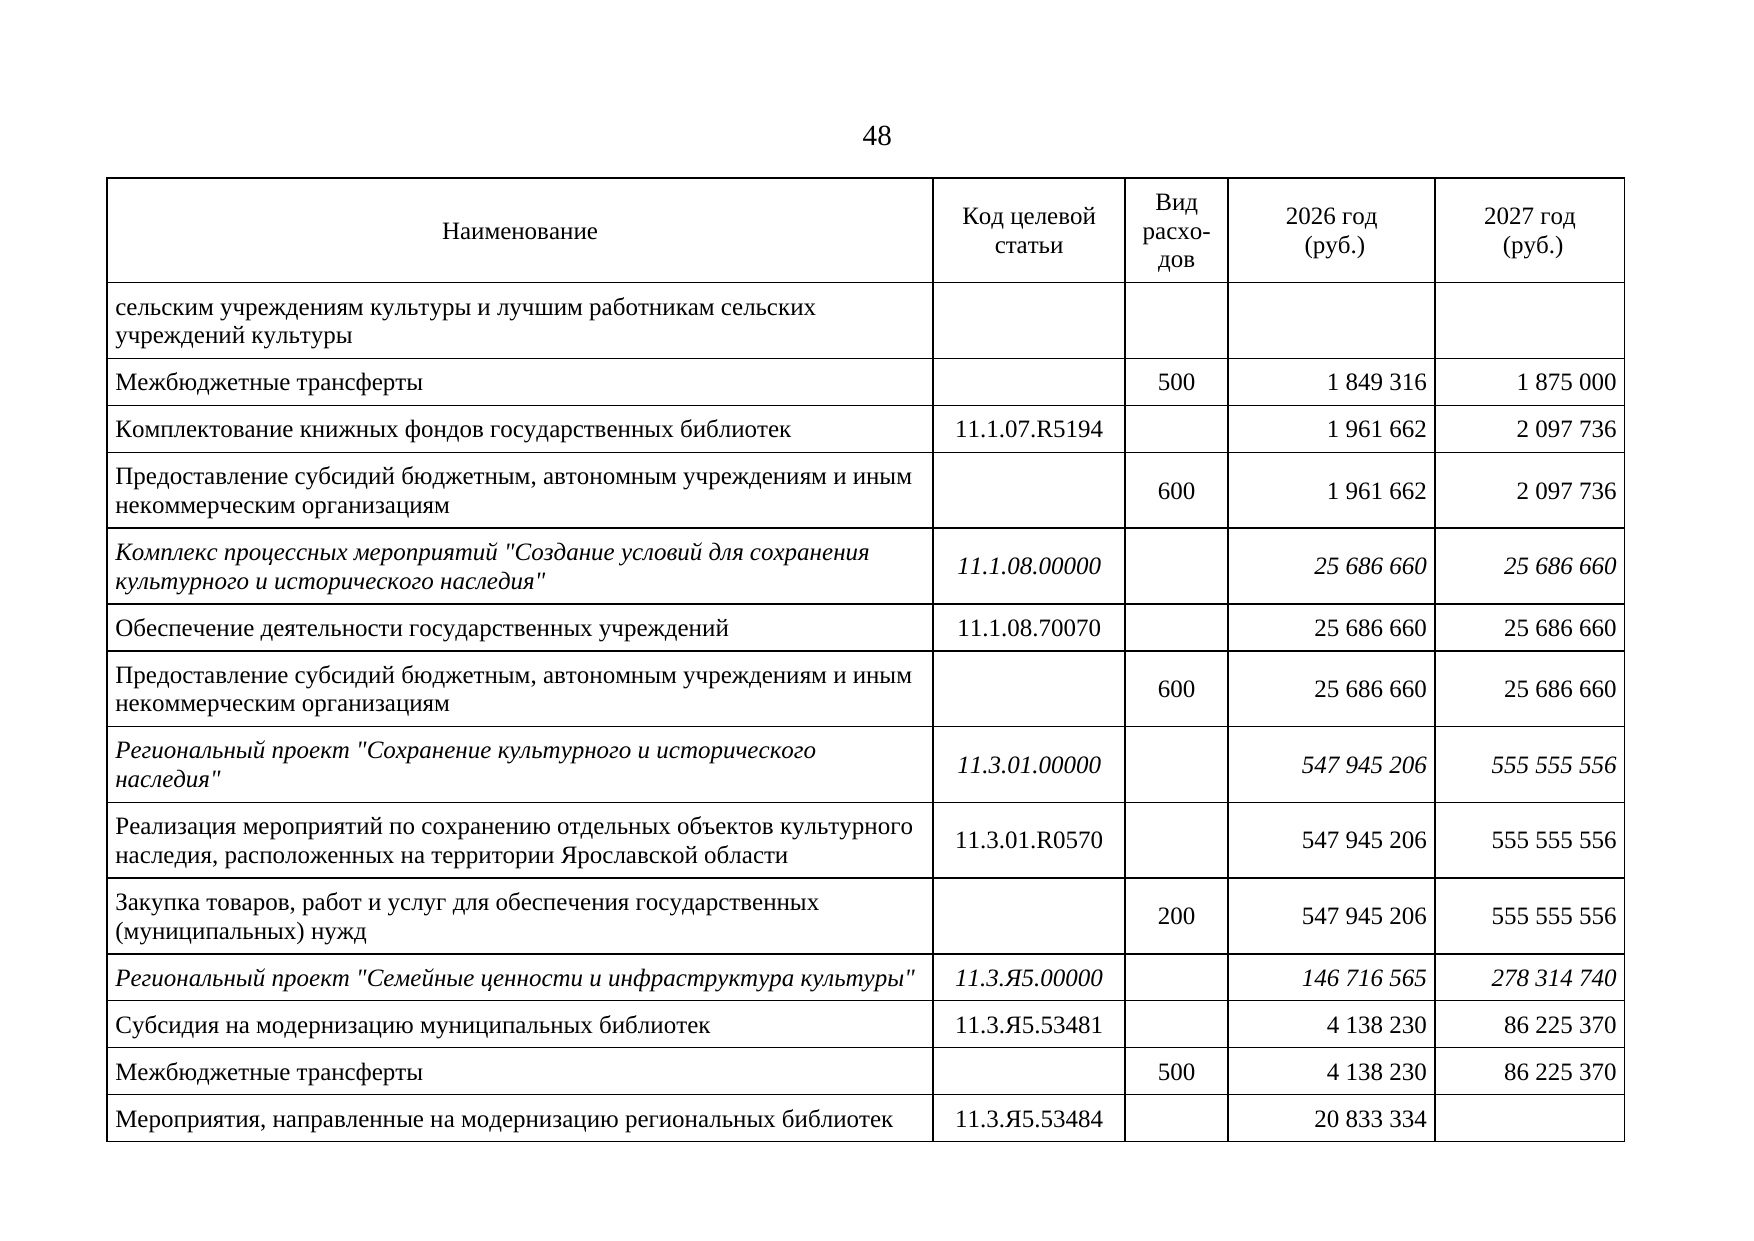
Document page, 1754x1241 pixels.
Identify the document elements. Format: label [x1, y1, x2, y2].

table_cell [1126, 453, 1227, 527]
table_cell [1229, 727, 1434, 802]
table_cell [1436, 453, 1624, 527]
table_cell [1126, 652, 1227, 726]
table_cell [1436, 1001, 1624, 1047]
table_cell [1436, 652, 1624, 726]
table_header [108, 179, 932, 282]
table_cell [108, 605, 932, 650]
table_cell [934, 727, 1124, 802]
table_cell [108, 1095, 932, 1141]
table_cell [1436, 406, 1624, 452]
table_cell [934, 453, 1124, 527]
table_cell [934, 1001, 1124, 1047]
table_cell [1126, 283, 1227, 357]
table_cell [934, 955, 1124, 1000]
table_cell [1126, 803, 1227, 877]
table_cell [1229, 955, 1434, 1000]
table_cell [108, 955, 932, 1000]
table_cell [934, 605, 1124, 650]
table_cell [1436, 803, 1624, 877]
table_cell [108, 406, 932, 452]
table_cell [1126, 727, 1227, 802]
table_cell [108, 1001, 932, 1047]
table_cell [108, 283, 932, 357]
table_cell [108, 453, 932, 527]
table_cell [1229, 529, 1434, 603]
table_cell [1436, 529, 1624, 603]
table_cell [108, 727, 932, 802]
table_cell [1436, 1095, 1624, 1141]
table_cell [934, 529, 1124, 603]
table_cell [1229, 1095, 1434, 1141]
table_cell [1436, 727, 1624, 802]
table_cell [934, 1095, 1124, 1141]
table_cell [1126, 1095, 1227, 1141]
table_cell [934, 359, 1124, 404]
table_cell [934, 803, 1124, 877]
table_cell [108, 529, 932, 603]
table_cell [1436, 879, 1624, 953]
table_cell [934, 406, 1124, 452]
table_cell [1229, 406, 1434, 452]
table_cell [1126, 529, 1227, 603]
table_header [1229, 179, 1434, 282]
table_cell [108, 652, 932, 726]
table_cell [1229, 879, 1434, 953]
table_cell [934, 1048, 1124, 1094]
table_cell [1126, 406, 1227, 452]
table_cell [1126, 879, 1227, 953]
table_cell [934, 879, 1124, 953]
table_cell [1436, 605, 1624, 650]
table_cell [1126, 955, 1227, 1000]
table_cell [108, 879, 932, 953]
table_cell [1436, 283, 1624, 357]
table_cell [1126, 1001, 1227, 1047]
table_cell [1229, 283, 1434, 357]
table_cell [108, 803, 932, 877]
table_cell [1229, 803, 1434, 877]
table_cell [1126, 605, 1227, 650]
table_header [934, 179, 1124, 282]
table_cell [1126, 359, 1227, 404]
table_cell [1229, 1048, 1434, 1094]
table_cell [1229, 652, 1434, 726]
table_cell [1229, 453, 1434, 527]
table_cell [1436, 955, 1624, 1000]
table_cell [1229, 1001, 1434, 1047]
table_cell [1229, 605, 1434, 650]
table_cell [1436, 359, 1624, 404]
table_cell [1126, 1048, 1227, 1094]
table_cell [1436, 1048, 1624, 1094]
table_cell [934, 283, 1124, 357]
table_header [1126, 179, 1227, 282]
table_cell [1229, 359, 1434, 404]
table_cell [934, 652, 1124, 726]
table_header [1436, 179, 1624, 282]
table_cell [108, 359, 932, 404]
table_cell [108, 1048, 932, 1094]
